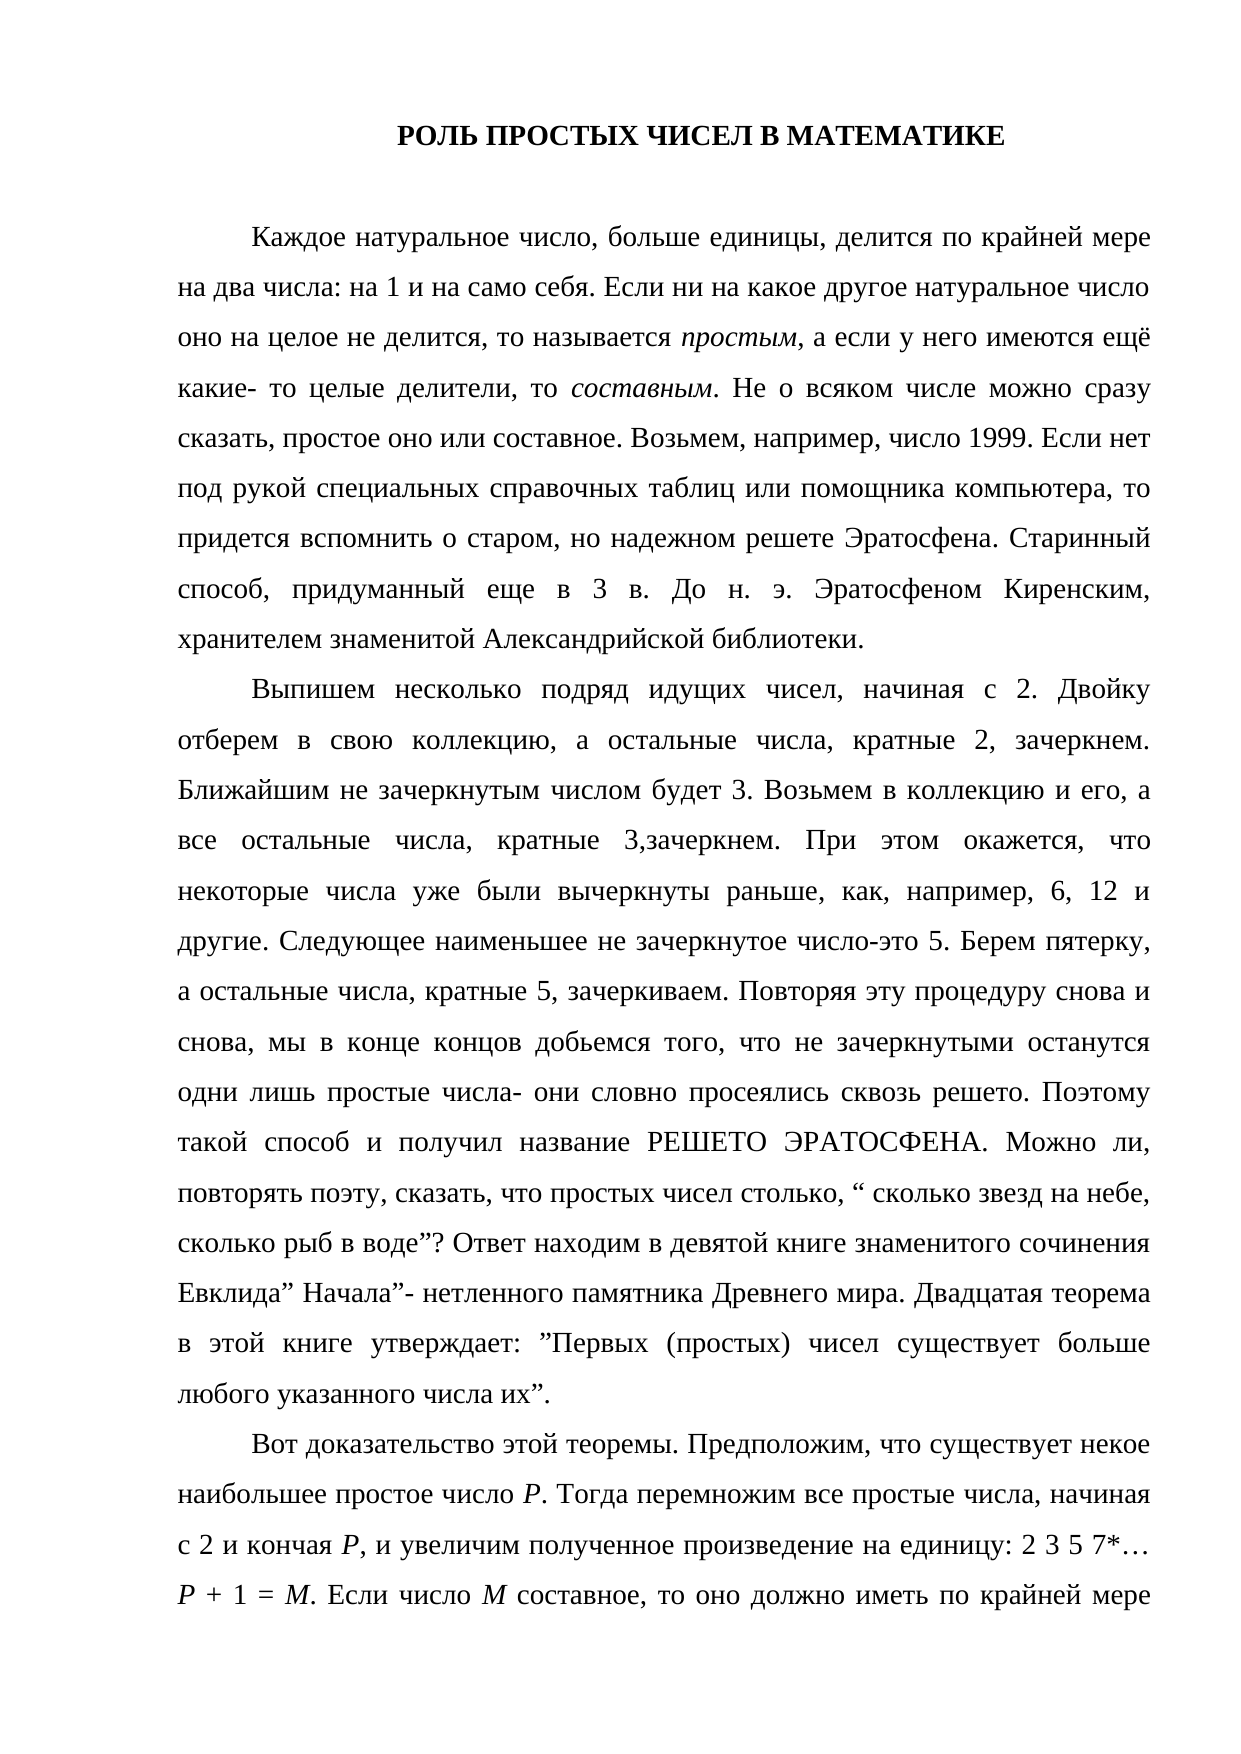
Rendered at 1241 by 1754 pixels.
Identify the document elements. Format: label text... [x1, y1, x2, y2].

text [177, 1426, 1152, 1611]
text Выпишем несколько подряд идущих чисел, начиная с 2. Двойку отберем в свою коллекцию, а остальные числа, кратные 2, зачеркнем. Ближайшим не зачеркнутым числом будет 3. Возьмем в коллекцию и его, а все остальные числа, кратные 3,зачеркнем. При этом окажется, что некоторые числа уже были вычеркнуты раньше, как, например, 6, 12 и другие. Следующее наименьшее не зачеркнутое число-это 5. Берем пятерку, а остальные числа, кратные 5, зачеркиваем. Повторяя эту процедуру снова и снова, мы в конце концов добьемся того, что не зачеркнутыми останутся одни лишь простые числа- они словно просеялись сквозь решето. Поэтому такой способ и получил название РЕШЕТО ЭРАТОСФЕНА. Можно ли, повторять поэту, сказать, что простых чисел столько, “ сколько звезд на небе, сколько рыб в воде”? Ответ находим в девятой книге знаменитого сочинения Евклида” Начала”- нетленного памятника Древнего мира. Двадцатая теорема в этой книге утверждает: ”Первых (простых) чисел существует больше любого указанного числа их”. [177, 672, 1152, 1409]
text Каждое натуральное число, больше единицы, делится по крайней мере на два числа: на 1 и на само себя. Если ни на какое другое натуральное число оно на целое не делится, то называется простым, а если у него имеются ещё какие- то целые делители, то составным. Не о всяком числе можно сразу сказать, простое оно или составное. Возьмем, например, число 1999. Если нет под рукой специальных справочных таблиц или помощника компьютера, то придется вспомнить о старом, но надежном решете Эратосфена. Старинный способ, придуманный еще в 3 в. До н. э. Эратосфеном Киренским, хранителем знаменитой Александрийской библиотеки. [177, 219, 1152, 655]
text РОЛЬ ПРОСТЫХ ЧИСЕЛ В МАТЕМАТИКЕ [177, 118, 1152, 152]
